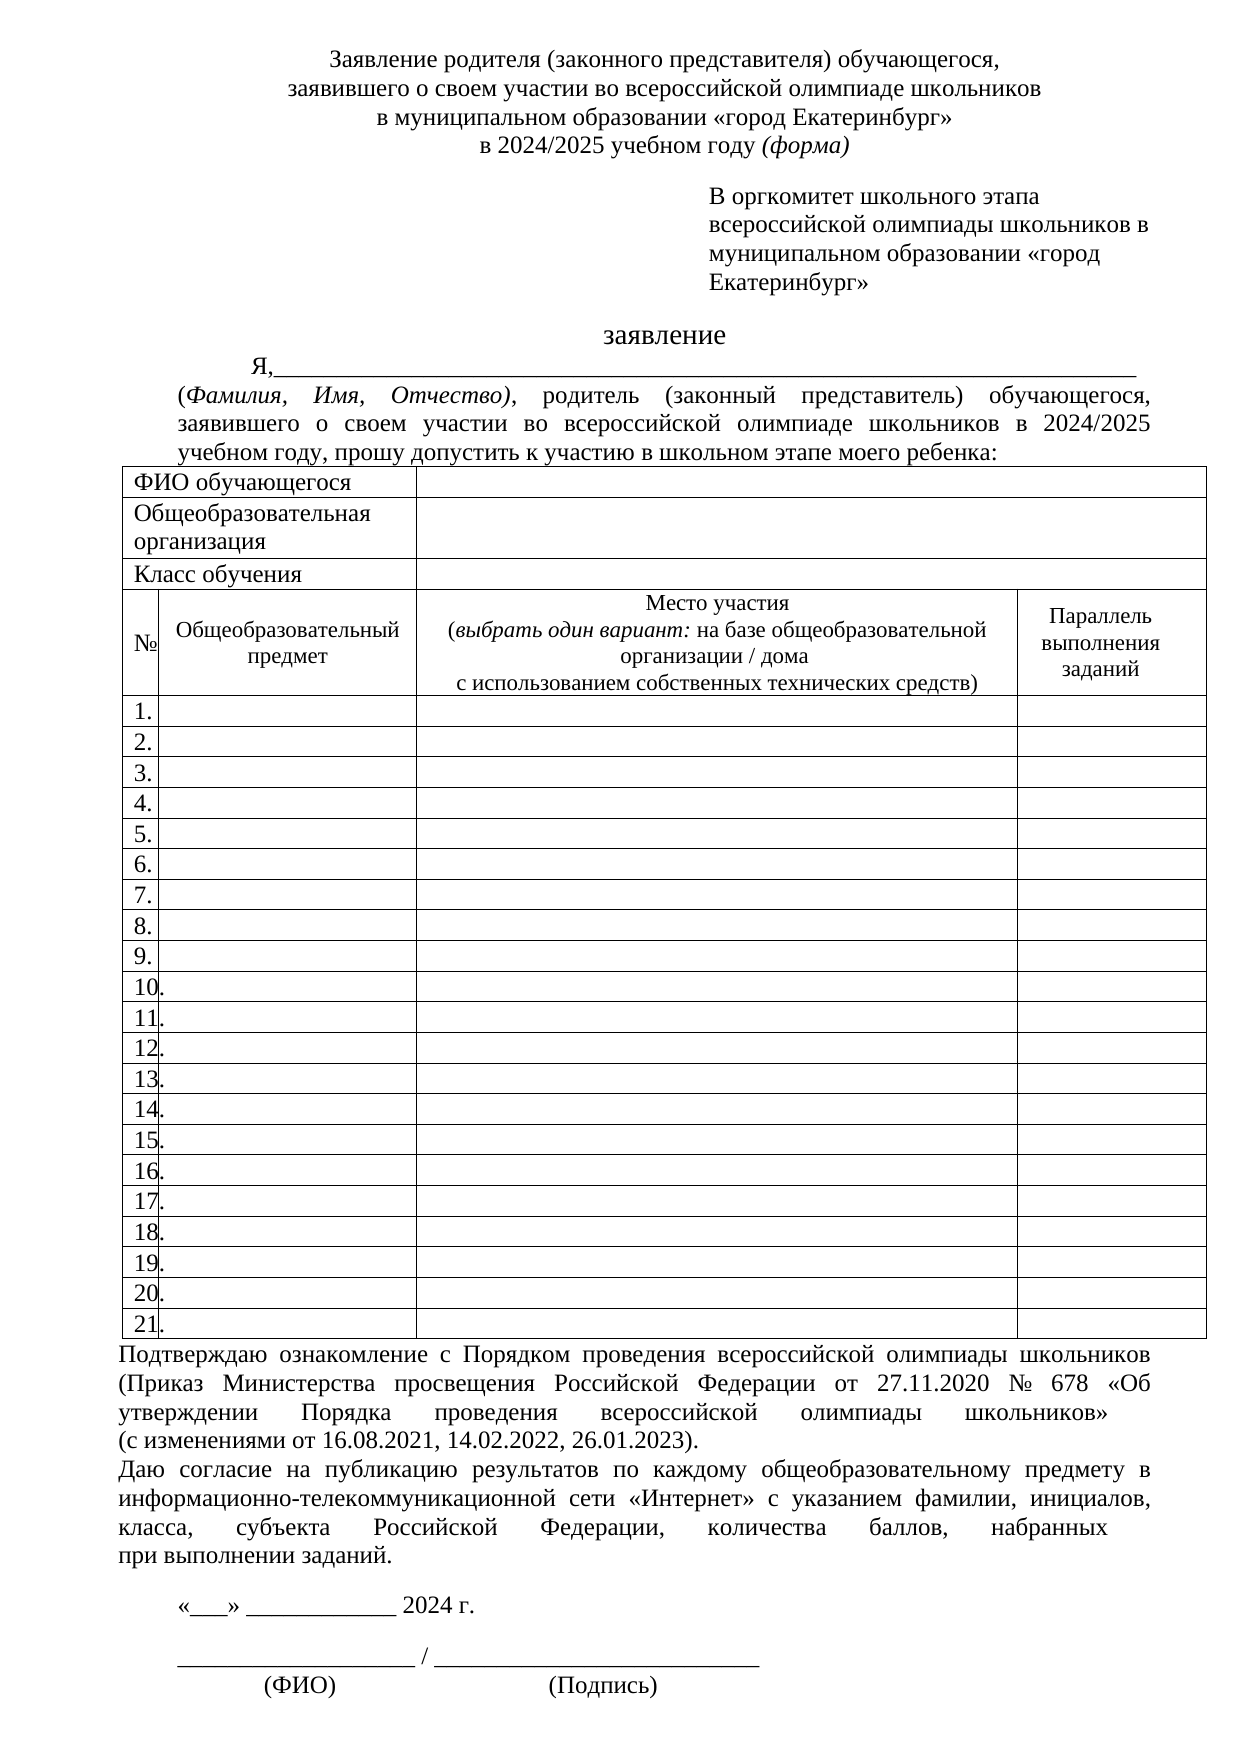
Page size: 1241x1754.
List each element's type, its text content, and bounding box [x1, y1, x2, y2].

table_cell [123, 1064, 158, 1093]
table_cell [123, 788, 158, 817]
table_cell [159, 1125, 416, 1154]
table_cell [417, 880, 1017, 909]
table_cell [123, 819, 158, 848]
table_cell [123, 1309, 158, 1338]
table_cell Класс обучения [123, 559, 416, 588]
table_cell [1018, 1094, 1206, 1124]
table_cell [123, 727, 158, 756]
table_cell [417, 1278, 1017, 1307]
table_cell [417, 1125, 1017, 1154]
table_cell [159, 757, 416, 787]
table_cell [1018, 788, 1206, 817]
text Я,_____________________________________________________________________ (Фамилия, Имя, Отчество), родитель (законный представитель) обучающегося, заявившего о своем участии во всероссийской олимпиаде школьников в 2024/2025 учебном году, прошу допустить к участию в школьном этапе моего ребенка: [177, 351, 1152, 466]
table_cell [1018, 757, 1206, 787]
table_cell [123, 972, 158, 1001]
text Заявление родителя (законного представителя) обучающегося, [177, 44, 1152, 73]
table_cell [417, 1094, 1017, 1124]
text ___________________ / __________________________ [162, 1641, 1152, 1670]
table_cell [1018, 1155, 1206, 1185]
text Подтверждаю ознакомление с Порядком проведения всероссийской олимпиады школьников (Приказ Министерства просвещения Российской Федерации от 27.11.2020 № 678 «Об утверждении Порядка проведения всероссийской олимпиады школьников» (с изменениями от 16.08.2021, 14.02.2022, 26.01.2023). [118, 1339, 1152, 1454]
table_cell [1018, 819, 1206, 848]
table_cell [123, 1247, 158, 1277]
table_cell [159, 727, 416, 756]
table_cell [1018, 1309, 1206, 1338]
table_cell [123, 1033, 158, 1062]
table_cell [1018, 1186, 1206, 1216]
table_cell [1018, 910, 1206, 940]
table_cell [417, 498, 1206, 558]
table_cell [123, 880, 158, 909]
table_header ФИО обучающегося [123, 467, 416, 497]
table_cell [159, 1217, 416, 1246]
table_cell [159, 880, 416, 909]
table_cell Параллель выполнения заданий [1018, 590, 1206, 695]
table_cell [417, 559, 1206, 588]
table_cell [159, 1064, 416, 1093]
table_cell [159, 1155, 416, 1185]
table_cell [159, 1094, 416, 1124]
table_cell [417, 972, 1017, 1001]
table_cell Общеобразовательная организация [123, 498, 416, 558]
table_cell [123, 849, 158, 879]
table_cell [159, 1033, 416, 1062]
table_cell [123, 757, 158, 787]
table_cell [159, 972, 416, 1001]
table_cell [417, 1064, 1017, 1093]
table_cell [417, 1155, 1017, 1185]
table_cell [123, 1002, 158, 1032]
table_cell [123, 910, 158, 940]
table_cell [159, 1309, 416, 1338]
text заявившего о своем участии во всероссийской олимпиаде школьников [177, 73, 1152, 102]
table_cell [123, 1186, 158, 1216]
table_cell [1018, 972, 1206, 1001]
text в 2024/2025 учебном году (форма) [177, 131, 1152, 159]
table_cell [1018, 1064, 1206, 1093]
table_cell [159, 1278, 416, 1307]
table_cell [1018, 1247, 1206, 1277]
table_cell [417, 1033, 1017, 1062]
table_cell [1018, 941, 1206, 971]
table_cell [159, 788, 416, 817]
table_header [417, 467, 1206, 497]
table_cell [1018, 727, 1206, 756]
table_cell [417, 941, 1017, 971]
table_cell [1018, 696, 1206, 726]
table_cell [123, 1094, 158, 1124]
table_cell [159, 910, 416, 940]
table_cell [417, 788, 1017, 817]
table_cell [159, 1186, 416, 1216]
table_cell [1018, 1125, 1206, 1154]
table_cell [159, 696, 416, 726]
table_cell [417, 1247, 1017, 1277]
table_cell [417, 1186, 1017, 1216]
table_cell [417, 849, 1017, 879]
table_cell [1018, 1002, 1206, 1032]
table_cell Место участия (выбрать один вариант: на базе общеобразовательной организации / дома с использованием собственных технических средств) [417, 590, 1017, 695]
text В оргкомитет школьного этапа [709, 181, 1152, 209]
table_cell [123, 1155, 158, 1185]
table_cell Общеобразовательный предмет [159, 590, 416, 695]
table_cell [417, 727, 1017, 756]
table_cell [123, 1125, 158, 1154]
table_cell [159, 1002, 416, 1032]
table_cell [1018, 1217, 1206, 1246]
table_cell [417, 1002, 1017, 1032]
text (ФИО) (Подпись) [177, 1670, 1152, 1698]
table_cell [159, 849, 416, 879]
table_cell [1018, 849, 1206, 879]
table_cell [1018, 880, 1206, 909]
table_cell [159, 941, 416, 971]
text в муниципальном образовании «город Екатеринбург» [177, 102, 1152, 131]
table_cell [417, 819, 1017, 848]
text заявление [177, 317, 1152, 351]
table_cell № [123, 590, 158, 695]
table_cell [417, 910, 1017, 940]
table_cell [123, 1217, 158, 1246]
table_cell [123, 1278, 158, 1307]
table_cell [417, 696, 1017, 726]
table_cell [123, 696, 158, 726]
table_cell [1018, 1278, 1206, 1307]
table_cell [123, 941, 158, 971]
table_cell [159, 1247, 416, 1277]
table_cell [1018, 1033, 1206, 1062]
table_cell [417, 1309, 1017, 1338]
table_cell [159, 819, 416, 848]
text «___» ____________ 2024 г. [162, 1591, 1152, 1619]
text всероссийской олимпиады школьников в муниципальном образовании «город Екатеринбург» [709, 209, 1152, 296]
table_cell [417, 1217, 1017, 1246]
text Даю согласие на публикацию результатов по каждому общеобразовательному предмету в информационно-телекоммуникационной сети «Интернет» с указанием фамилии, инициалов, класса, субъекта Российской Федерации, количества баллов, набранных при выполнении заданий. [118, 1454, 1152, 1569]
table_cell [417, 757, 1017, 787]
